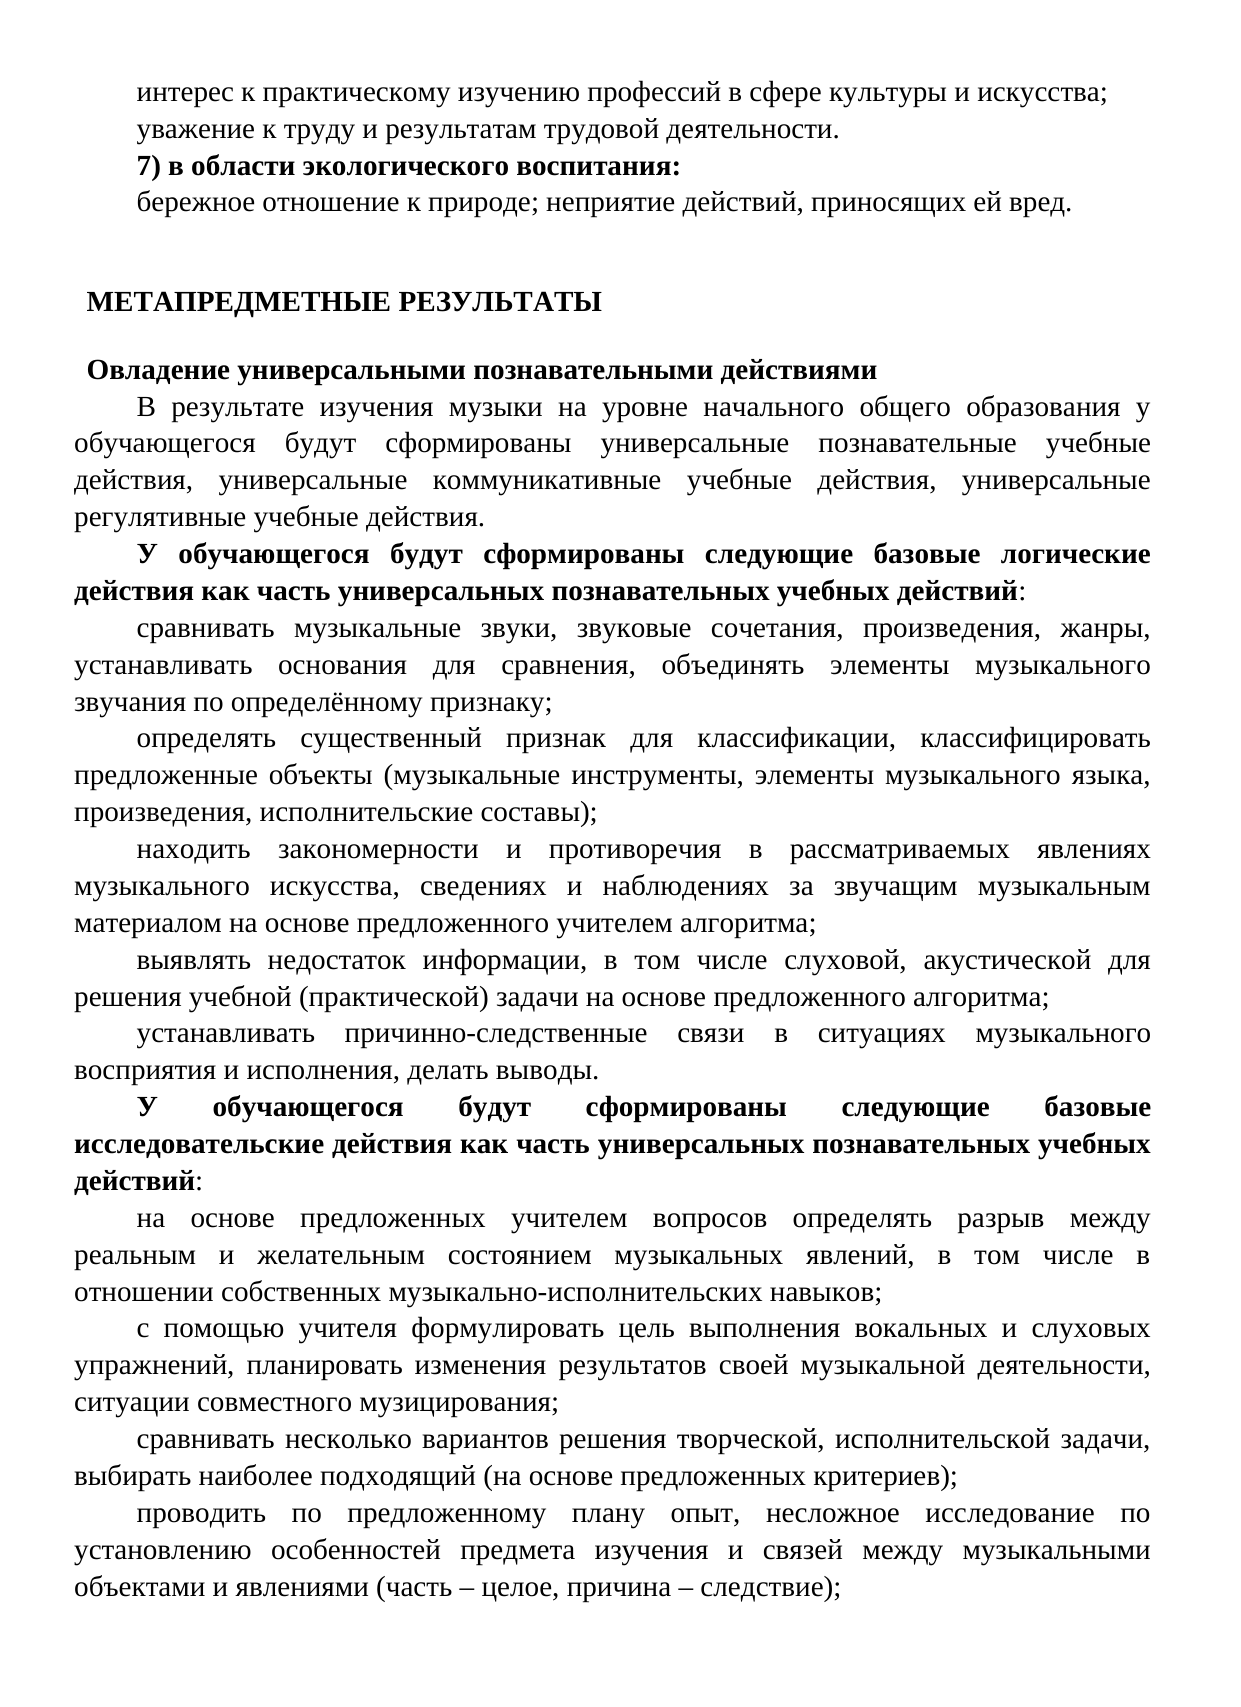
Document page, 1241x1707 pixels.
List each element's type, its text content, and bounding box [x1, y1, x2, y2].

text МЕТАПРЕДМЕТНЫЕ РЕЗУЛЬТАТЫ [86, 284, 1152, 318]
text устанавливать причинно-следственные связи в ситуациях музыкального восприятия и исполнения, делать выводы. [74, 1016, 1152, 1086]
text Овладение универсальными познавательными действиями [86, 352, 1152, 385]
text находить закономерности и противоречия в рассматриваемых явлениях музыкального искусства, сведениях и наблюдениях за звучащим музыкальным материалом на основе предложенного учителем алгоритма; [74, 831, 1152, 938]
text В результате изучения музыки на уровне начального общего образования у обучающегося будут сформированы универсальные познавательные учебные действия, универсальные коммуникативные учебные действия, универсальные регулятивные учебные действия. [74, 389, 1152, 533]
text бережное отношение к природе; неприятие действий, приносящих ей вред. [74, 184, 1152, 218]
text 7) в области экологического воспитания: [74, 148, 1152, 181]
text проводить по предложенному плану опыт, несложное исследование по установлению особенностей предмета изучения и связей между музыкальными объектами и явлениями (часть – целое, причина – следствие); [74, 1495, 1152, 1602]
text У обучающегося будут сформированы следующие базовые логические действия как часть универсальных познавательных учебных действий: [74, 536, 1152, 607]
text с помощью учителя формулировать цель выполнения вокальных и слуховых упражнений, планировать изменения результатов своей музыкальной деятельности, ситуации совместного музицирования; [74, 1311, 1152, 1418]
text У обучающегося будут сформированы следующие базовые исследовательские действия как часть универсальных познавательных учебных действий: [74, 1089, 1152, 1197]
text сравнивать несколько вариантов решения творческой, исполнительской задачи, выбирать наиболее подходящий (на основе предложенных критериев); [74, 1421, 1152, 1492]
text на основе предложенных учителем вопросов определять разрыв между реальным и желательным состоянием музыкальных явлений, в том числе в отношении собственных музыкально-исполнительских навыков; [74, 1200, 1152, 1307]
text определять существенный признак для классификации, классифицировать предложенные объекты (музыкальные инструменты, элементы музыкального языка, произведения, исполнительские составы); [74, 721, 1152, 828]
text интерес к практическому изучению профессий в сфере культуры и искусства; [74, 74, 1152, 107]
text выявлять недостаток информации, в том числе слуховой, акустической для решения учебной (практической) задачи на основе предложенного алгоритма; [74, 942, 1152, 1012]
text сравнивать музыкальные звуки, звуковые сочетания, произведения, жанры, устанавливать основания для сравнения, объединять элементы музыкального звучания по определённому признаку; [74, 610, 1152, 717]
text уважение к труду и результатам трудовой деятельности. [74, 111, 1152, 144]
